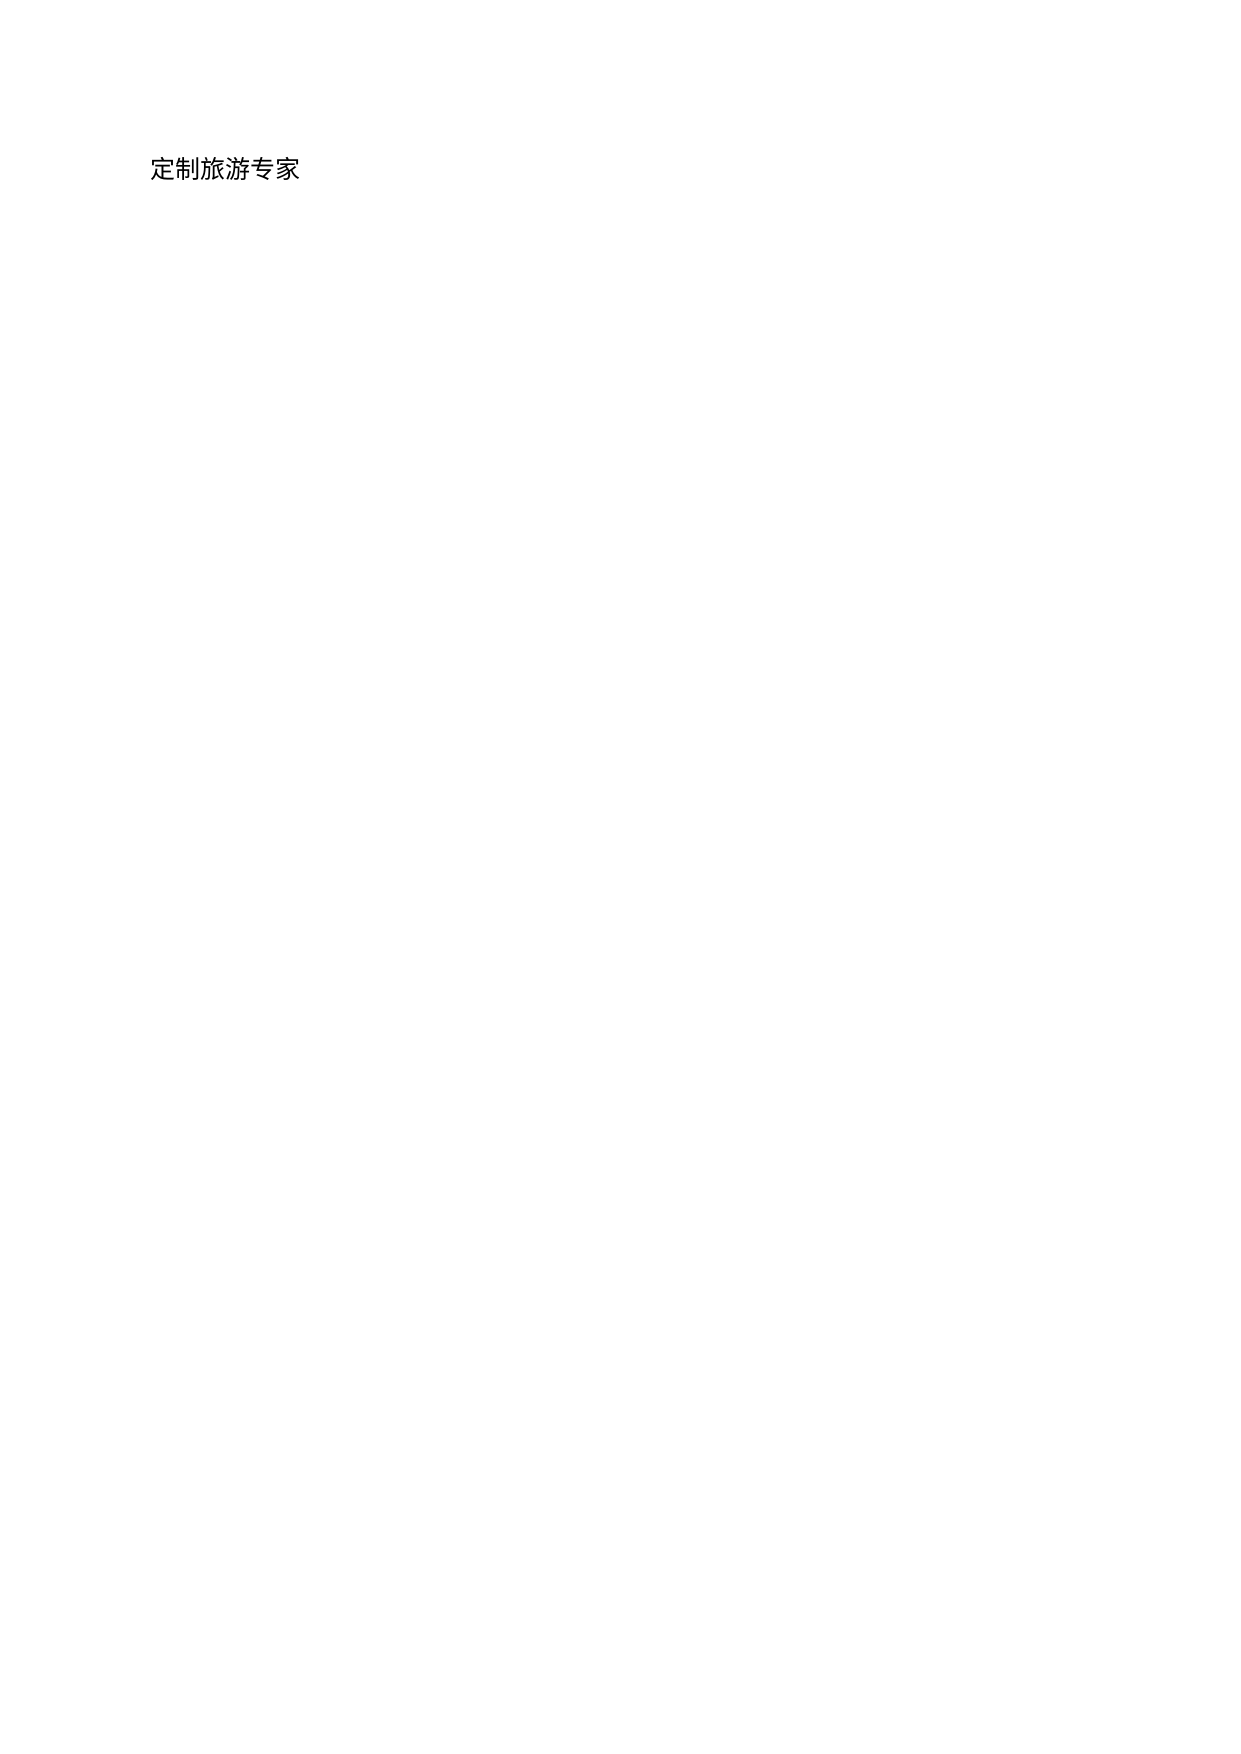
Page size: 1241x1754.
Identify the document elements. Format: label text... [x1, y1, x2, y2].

text 定制旅游专家 [150, 150, 1090, 186]
